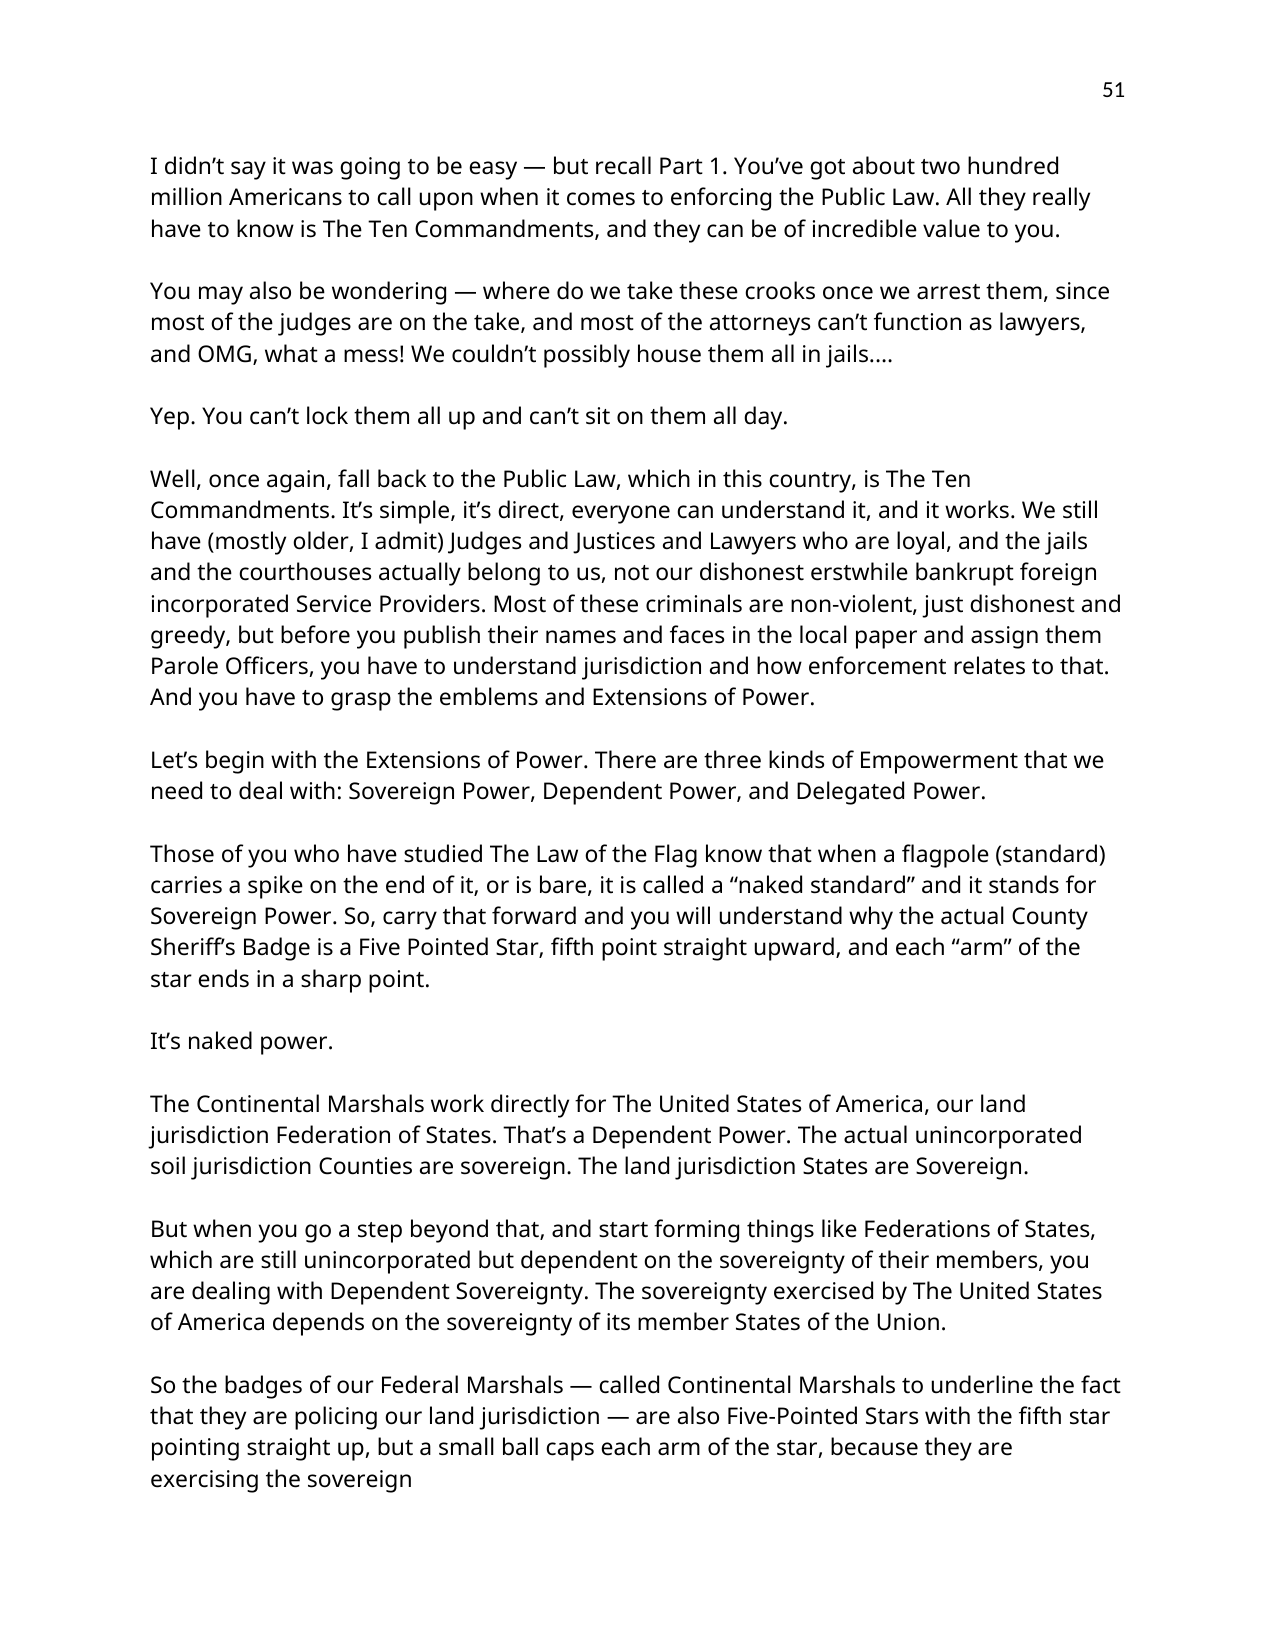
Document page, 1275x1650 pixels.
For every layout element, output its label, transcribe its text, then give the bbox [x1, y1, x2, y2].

text The Continental Marshals work directly for The United States of America, our land jurisdiction Federation of States. That’s a Dependent Power. The actual unincorporated soil jurisdiction Counties are sovereign. The land jurisdiction States are Sovereign. [150, 1087, 1125, 1181]
text But when you go a step beyond that, and start forming things like Federations of States, which are still unincorporated but dependent on the sovereignty of their members, you are dealing with Dependent Sovereignty. The sovereignty exercised by The United States of America depends on the sovereignty of its member States of the Union. [150, 1212, 1125, 1337]
text Yep. You can’t lock them all up and can’t sit on them all day. [150, 400, 1125, 431]
text It’s naked power. [150, 1025, 1125, 1056]
text You may also be wondering — where do we take these crooks once we arrest them, since most of the judges are on the take, and most of the attorneys can’t function as lawyers, and OMG, what a mess! We couldn’t possibly house them all in jails.… [150, 275, 1125, 369]
text Those of you who have studied The Law of the Flag know that when a flagpole (standard) carries a spike on the end of it, or is bare, it is called a “naked standard” and it stands for Sovereign Power. So, carry that forward and you will understand why the actual County Sheriff’s Badge is a Five Pointed Star, fifth point straight upward, and each “arm” of the star ends in a sharp point. [150, 837, 1125, 994]
text So the badges of our Federal Marshals — called Continental Marshals to underline the fact that they are policing our land jurisdiction — are also Five-Pointed Stars with the fifth star pointing straight up, but a small ball caps each arm of the star, because they are exercising the sovereign [150, 1369, 1125, 1494]
text I didn’t say it was going to be easy — but recall Part 1. You’ve got about two hundred million Americans to call upon when it comes to enforcing the Public Law. All they really have to know is The Ten Commandments, and they can be of incredible value to you. [150, 150, 1125, 244]
text Let’s begin with the Extensions of Power. There are three kinds of Empowerment that we need to deal with: Sovereign Power, Dependent Power, and Delegated Power. [150, 744, 1125, 806]
text Well, once again, fall back to the Public Law, which in this country, is The Ten Commandments. It’s simple, it’s direct, everyone can understand it, and it works. We still have (mostly older, I admit) Judges and Justices and Lawyers who are loyal, and the jails and the courthouses actually belong to us, not our dishonest erstwhile bankrupt foreign incorporated Service Providers. Most of these criminals are non-violent, just dishonest and greedy, but before you publish their names and faces in the local paper and assign them Parole Officers, you have to understand jurisdiction and how enforcement relates to that. And you have to grasp the emblems and Extensions of Power. [150, 462, 1125, 712]
